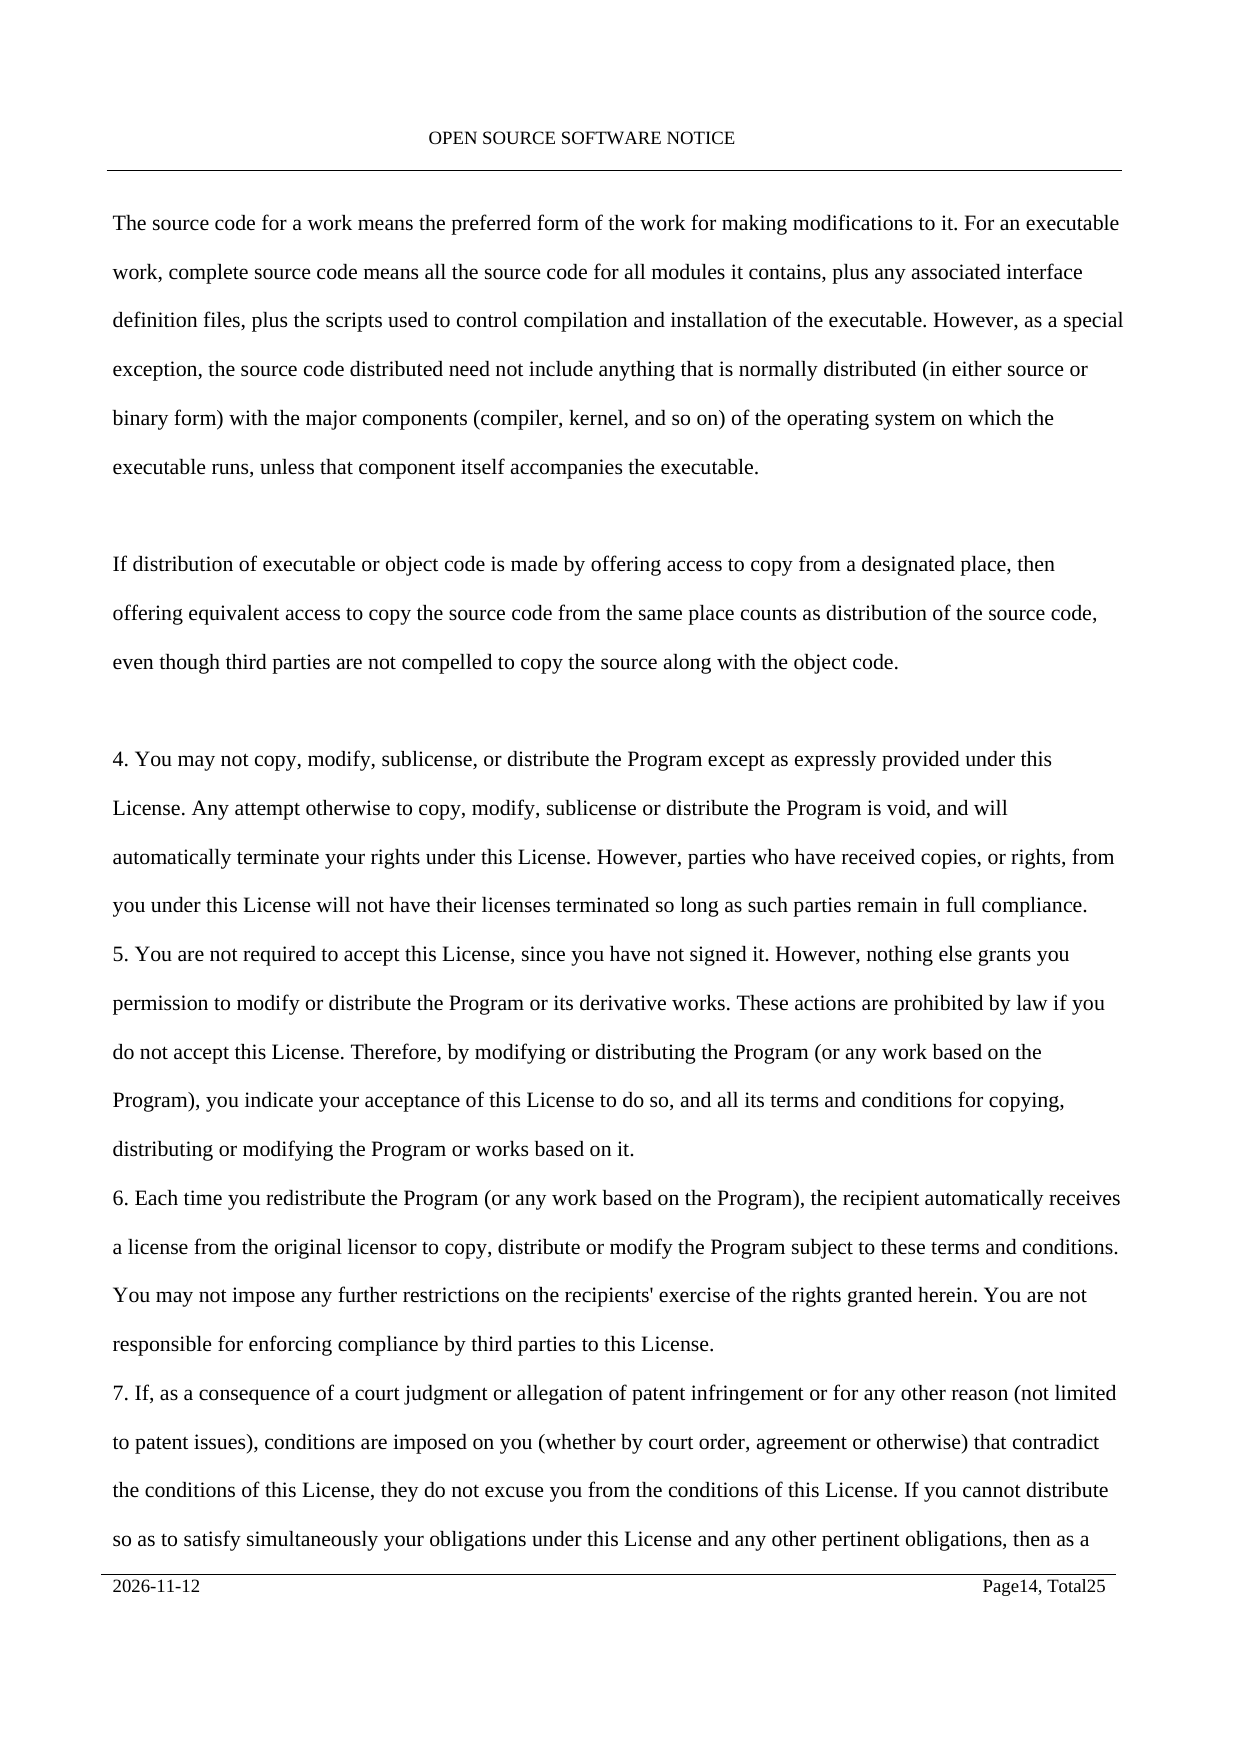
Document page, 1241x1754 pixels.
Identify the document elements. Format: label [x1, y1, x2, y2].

text [112, 206, 1128, 1555]
